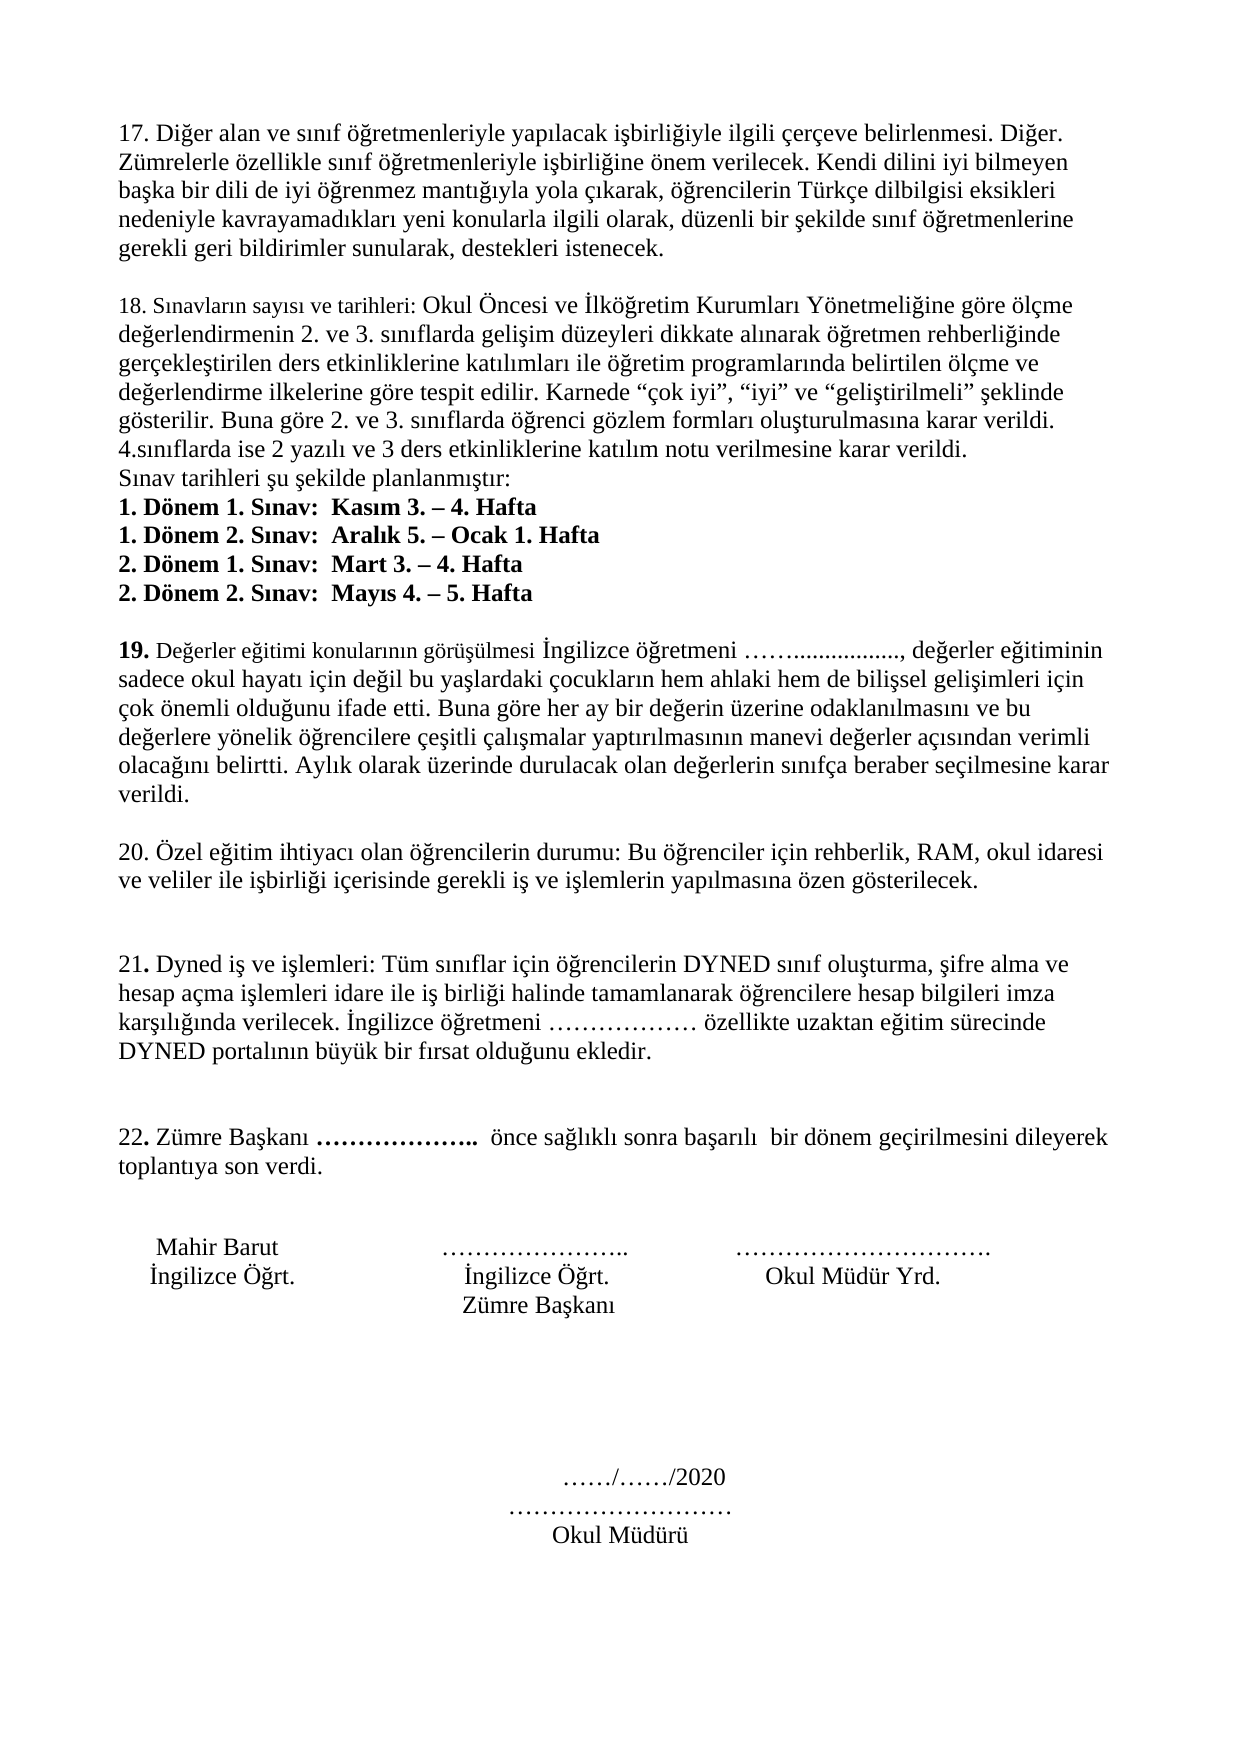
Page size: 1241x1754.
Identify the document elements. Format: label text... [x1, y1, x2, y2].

text ……/……/2020 [118, 1462, 1122, 1491]
text 17. Diğer alan ve sınıf öğretmenleriyle yapılacak işbirliğiyle ilgili çerçeve belirlenmesi. Diğer. Zümrelerle özellikle sınıf öğretmenleriyle işbirliğine önem verilecek. Kendi dilini iyi bilmeyen başka bir dili de iyi öğrenmez mantığıyla yola çıkarak, öğrencilerin Türkçe dilbilgisi eksikleri nedeniyle kavrayamadıkları yeni konularla ilgili olarak, düzenli bir şekilde sınıf öğretmenlerine gerekli geri bildirimler sunularak, destekleri istenecek. [118, 118, 1122, 262]
text Okul Müdürü [118, 1520, 1122, 1548]
text Sınav tarihleri şu şekilde planlanmıştır: [118, 463, 1122, 492]
text 21. Dyned iş ve işlemleri: Tüm sınıflar için öğrencilerin DYNED sınıf oluşturma, şifre alma ve hesap açma işlemleri idare ile iş birliği halinde tamamlanarak öğrencilere hesap bilgileri imza karşılığında verilecek. İngilizce öğretmeni ……………… özellikte uzaktan eğitim sürecinde DYNED portalının büyük bir fırsat olduğunu ekledir. [118, 949, 1122, 1064]
text 2. Dönem 1. Sınav: Mart 3. – 4. Hafta [118, 549, 1122, 578]
text 2. Dönem 2. Sınav: Mayıs 4. – 5. Hafta [118, 578, 1122, 607]
text 1. Dönem 2. Sınav: Aralık 5. – Ocak 1. Hafta [118, 521, 1122, 549]
text ……………………… [118, 1491, 1122, 1520]
text Zümre Başkanı [118, 1290, 1122, 1318]
text 22. Zümre Başkanı ……………….. önce sağlıklı sonra başarılı bir dönem geçirilmesini dileyerek toplantıya son verdi. [118, 1122, 1122, 1179]
text 19. Değerler eğitimi konularının görüşülmesi İngilizce öğretmeni ……................., değerler eğitiminin sadece okul hayatı için değil bu yaşlardaki çocukların hem ahlaki hem de bilişsel gelişimleri için çok önemli olduğunu ifade etti. Buna göre her ay bir değerin üzerine odaklanılmasını ve bu değerlere yönelik öğrencilere çeşitli çalışmalar yaptırılmasının manevi değerler açısından verimli olacağını belirtti. Aylık olarak üzerinde durulacak olan değerlerin sınıfça beraber seçilmesine karar verildi. [118, 636, 1122, 808]
text Mahir Barut ………………….. …………………………. [118, 1232, 1122, 1261]
text 20. Özel eğitim ihtiyacı olan öğrencilerin durumu: Bu öğrenciler için rehberlik, RAM, okul idaresi ve veliler ile işbirliği içerisinde gerekli iş ve işlemlerin yapılmasına özen gösterilecek. [118, 837, 1122, 894]
text İngilizce Öğrt. İngilizce Öğrt. Okul Müdür Yrd. [118, 1261, 1122, 1290]
text 1. Dönem 1. Sınav: Kasım 3. – 4. Hafta [118, 492, 1122, 521]
text 18. Sınavların sayısı ve tarihleri: Okul Öncesi ve İlköğretim Kurumları Yönetmeliğine göre ölçme değerlendirmenin 2. ve 3. sınıflarda gelişim düzeyleri dikkate alınarak öğretmen rehberliğinde gerçekleştirilen ders etkinliklerine katılımları ile öğretim programlarında belirtilen ölçme ve değerlendirme ilkelerine göre tespit edilir. Karnede “çok iyi”, “iyi” ve “geliştirilmeli” şeklinde gösterilir. Buna göre 2. ve 3. sınıflarda öğrenci gözlem formları oluşturulmasına karar verildi. 4.sınıflarda ise 2 yazılı ve 3 ders etkinliklerine katılım notu verilmesine karar verildi. [118, 291, 1122, 463]
